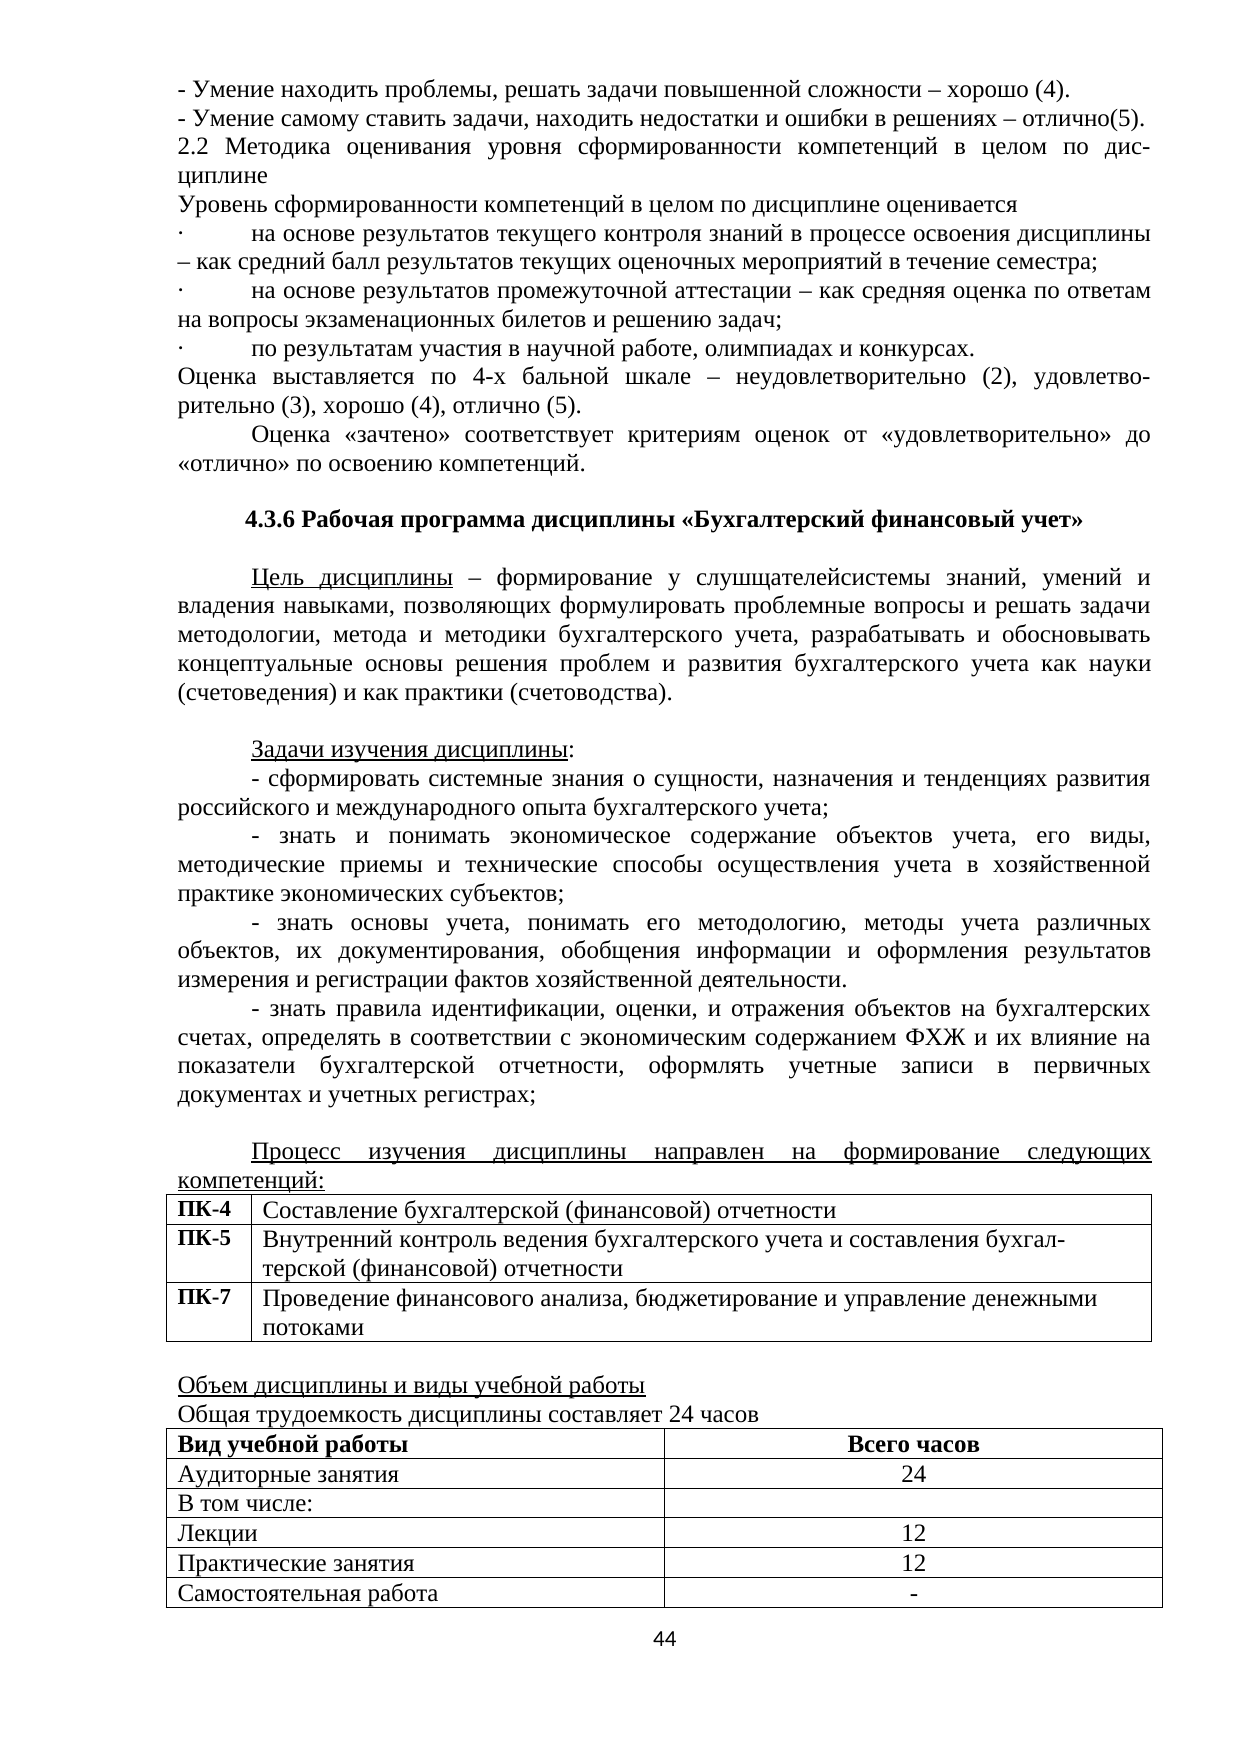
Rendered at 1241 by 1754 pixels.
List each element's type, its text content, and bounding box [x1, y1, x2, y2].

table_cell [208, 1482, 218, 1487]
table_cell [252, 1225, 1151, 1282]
text Объем дисциплины и виды учебной работы [177, 1370, 1152, 1399]
text - знать основы учета, понимать его методологию, методы учета различных объектов, их документирования, обобщения информации и оформления результатов измерения и регистрации фактов хозяйственной деятельности. [177, 907, 1152, 993]
text - знать правила идентификации, оценки, и отражения объектов на бухгалтерских счетах, определять в соответствии с экономическим содержанием ФХЖ и их влияние на показатели бухгалтерской отчетности, оформлять учетные записи в первичных документах и учетных регистрах; [177, 993, 1152, 1108]
text Оценка выставляется по 4-х бальной шкале – неудовлетворительно (2), удовлетво-рительно (3), хорошо (4), отлично (5). [177, 361, 1152, 419]
table_cell ПК-5 [167, 1225, 251, 1282]
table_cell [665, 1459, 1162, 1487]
text - сформировать системные знания о сущности, назначения и тенденциях развития российского и международного опыта бухгалтерского учета; [177, 763, 1152, 821]
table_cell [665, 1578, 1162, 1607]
text Оценка «зачтено» соответствует критериям оценок от «удовлетворительно» до «отлично» по освоению компетенций. [177, 419, 1152, 476]
text ∙ на основе результатов текущего контроля знаний в процессе освоения дисциплины – как средний балл результатов текущих оценочных мероприятий в течение семестра; [177, 218, 1152, 275]
text Цель дисциплины – формирование у слушщателейсистемы знаний, умений и владения навыками, позволяющих формулировать проблемные вопросы и решать задачи методологии, метода и методики бухгалтерского учета, разрабатывать и обосновывать концептуальные основы решения проблем и развития бухгалтерского учета как науки (счетоведения) и как практики (счетоводства). [177, 562, 1152, 706]
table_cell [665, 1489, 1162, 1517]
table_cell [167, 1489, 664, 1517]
text 4.3.6 Рабочая программа дисциплины «Бухгалтерский финансовый учет» [177, 504, 1152, 533]
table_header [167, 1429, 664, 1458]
text ∙ на основе результатов промежуточной аттестации – как средняя оценка по ответам на вопросы экзаменационных билетов и решению задач; [177, 275, 1152, 333]
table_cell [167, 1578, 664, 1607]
text - знать и понимать экономическое содержание объектов учета, его виды, методические приемы и технические способы осуществления учета в хозяйственной практике экономических субъектов; [177, 821, 1152, 907]
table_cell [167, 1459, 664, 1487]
text Процесс изучения дисциплины направлен на формирование следующих компетенций: [177, 1136, 1152, 1194]
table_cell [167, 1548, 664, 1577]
text ∙ по результатам участия в научной работе, олимпиадах и конкурсах. [177, 333, 1152, 361]
text Общая трудоемкость дисциплины составляет 24 часов [177, 1399, 1152, 1428]
table_header Составление бухгалтерской (финансовой) отчетности [252, 1195, 1151, 1223]
text - Умение находить проблемы, решать задачи повышенной сложности – хорошо (4). [177, 74, 1152, 103]
text Уровень сформированности компетенций в целом по дисциплине оценивается [177, 189, 1152, 218]
text Задачи изучения дисциплины: [177, 734, 1152, 763]
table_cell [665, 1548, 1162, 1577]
text - Умение самому ставить задачи, находить недостатки и ошибки в решениях – отлично(5). [177, 103, 1152, 131]
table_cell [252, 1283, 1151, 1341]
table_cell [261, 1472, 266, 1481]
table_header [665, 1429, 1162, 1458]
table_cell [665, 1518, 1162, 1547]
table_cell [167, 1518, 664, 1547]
text 2.2 Методика оценивания уровня сформированности компетенций в целом по дис-циплине [177, 131, 1152, 189]
table_header ПК-4 [167, 1195, 251, 1223]
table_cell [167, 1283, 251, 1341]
